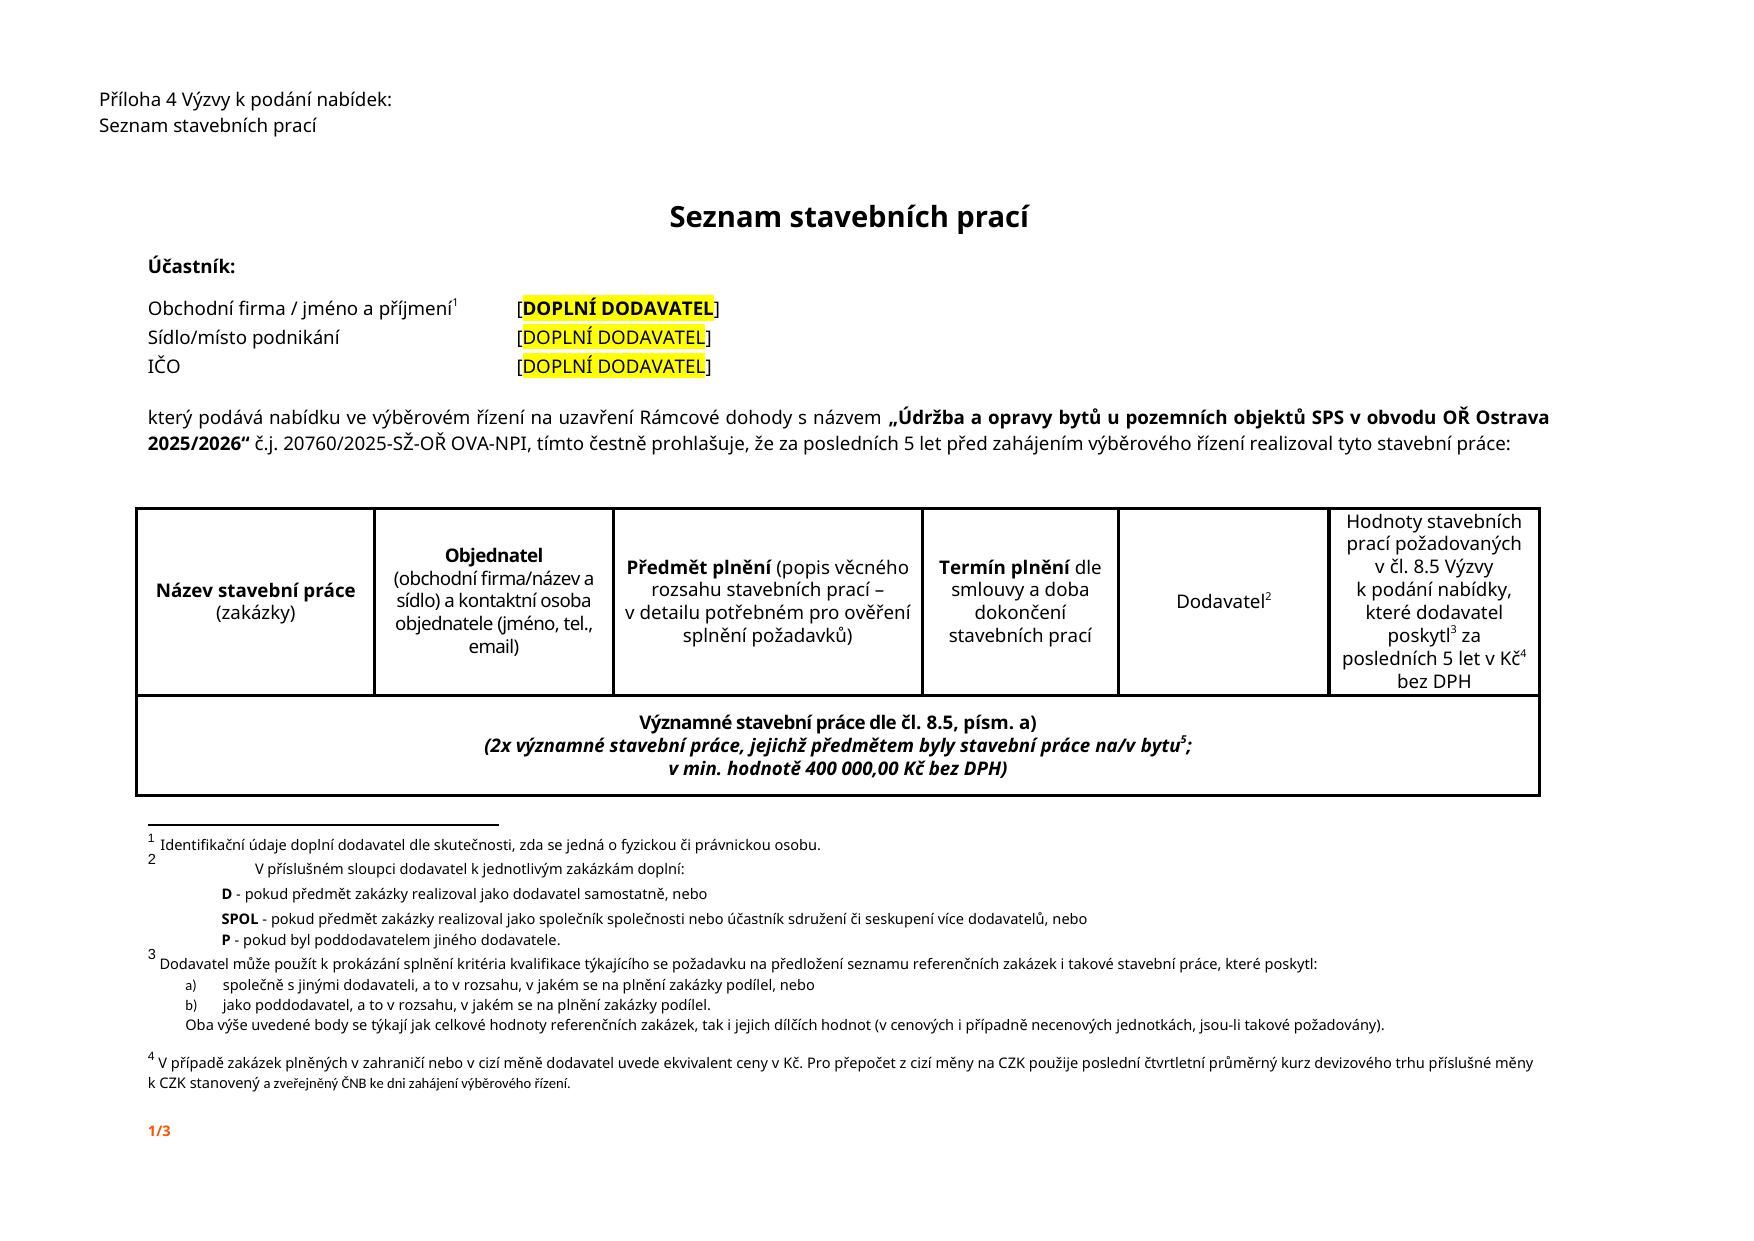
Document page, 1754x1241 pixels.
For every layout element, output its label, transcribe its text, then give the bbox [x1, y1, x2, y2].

table_cell Významné stavební práce dle čl. 8.5, písm. a) (2x významné stavební práce, jejichž předmětem byly stavební práce na/v bytu; v min. hodnotě 400 000,00 Kč bez DPH) [138, 697, 1538, 793]
text IČO [148, 350, 1551, 379]
table_header Předmět plnění (popis věcného rozsahu stavebních prací – v detailu potřebném pro ověření splnění požadavků) [615, 510, 921, 694]
text který podává nabídku ve výběrovém řízení na uzavření Rámcové dohody s názvem „Údržba a opravy bytů u pozemních objektů SPS v obvodu OŘ Ostrava 2025/2026“ č.j. 20760/2025-SŽ-OŘ OVA-NPI, tímto čestně prohlašuje, že za posledních 5 let před zahájením výběrového řízení realizoval tyto stavební práce: [148, 404, 1551, 456]
text Účastník: [148, 249, 1551, 279]
table_header Objednatel (obchodní firma/název a sídlo) a kontaktní osoba objednatele (jméno, tel., email) [376, 510, 612, 694]
text Obchodní firma / jméno a příjmení [148, 292, 1551, 321]
table_header Název stavební práce (zakázky) [138, 510, 373, 694]
title Seznam stavebních prací [148, 196, 1551, 236]
text Sídlo/místo podnikání [DOPLNÍ DODAVATEL] [148, 321, 1551, 350]
table_header Dodavatel [1120, 510, 1327, 694]
table_header Termín plnění dle smlouvy a doba dokončení stavebních prací [924, 510, 1117, 694]
table_header Hodnoty stavebních prací požadovaných v čl. 8.5 Výzvy k podání nabídky, které dodavatel poskytl za posledních 5 let v Kč bez DPH [1331, 510, 1538, 694]
